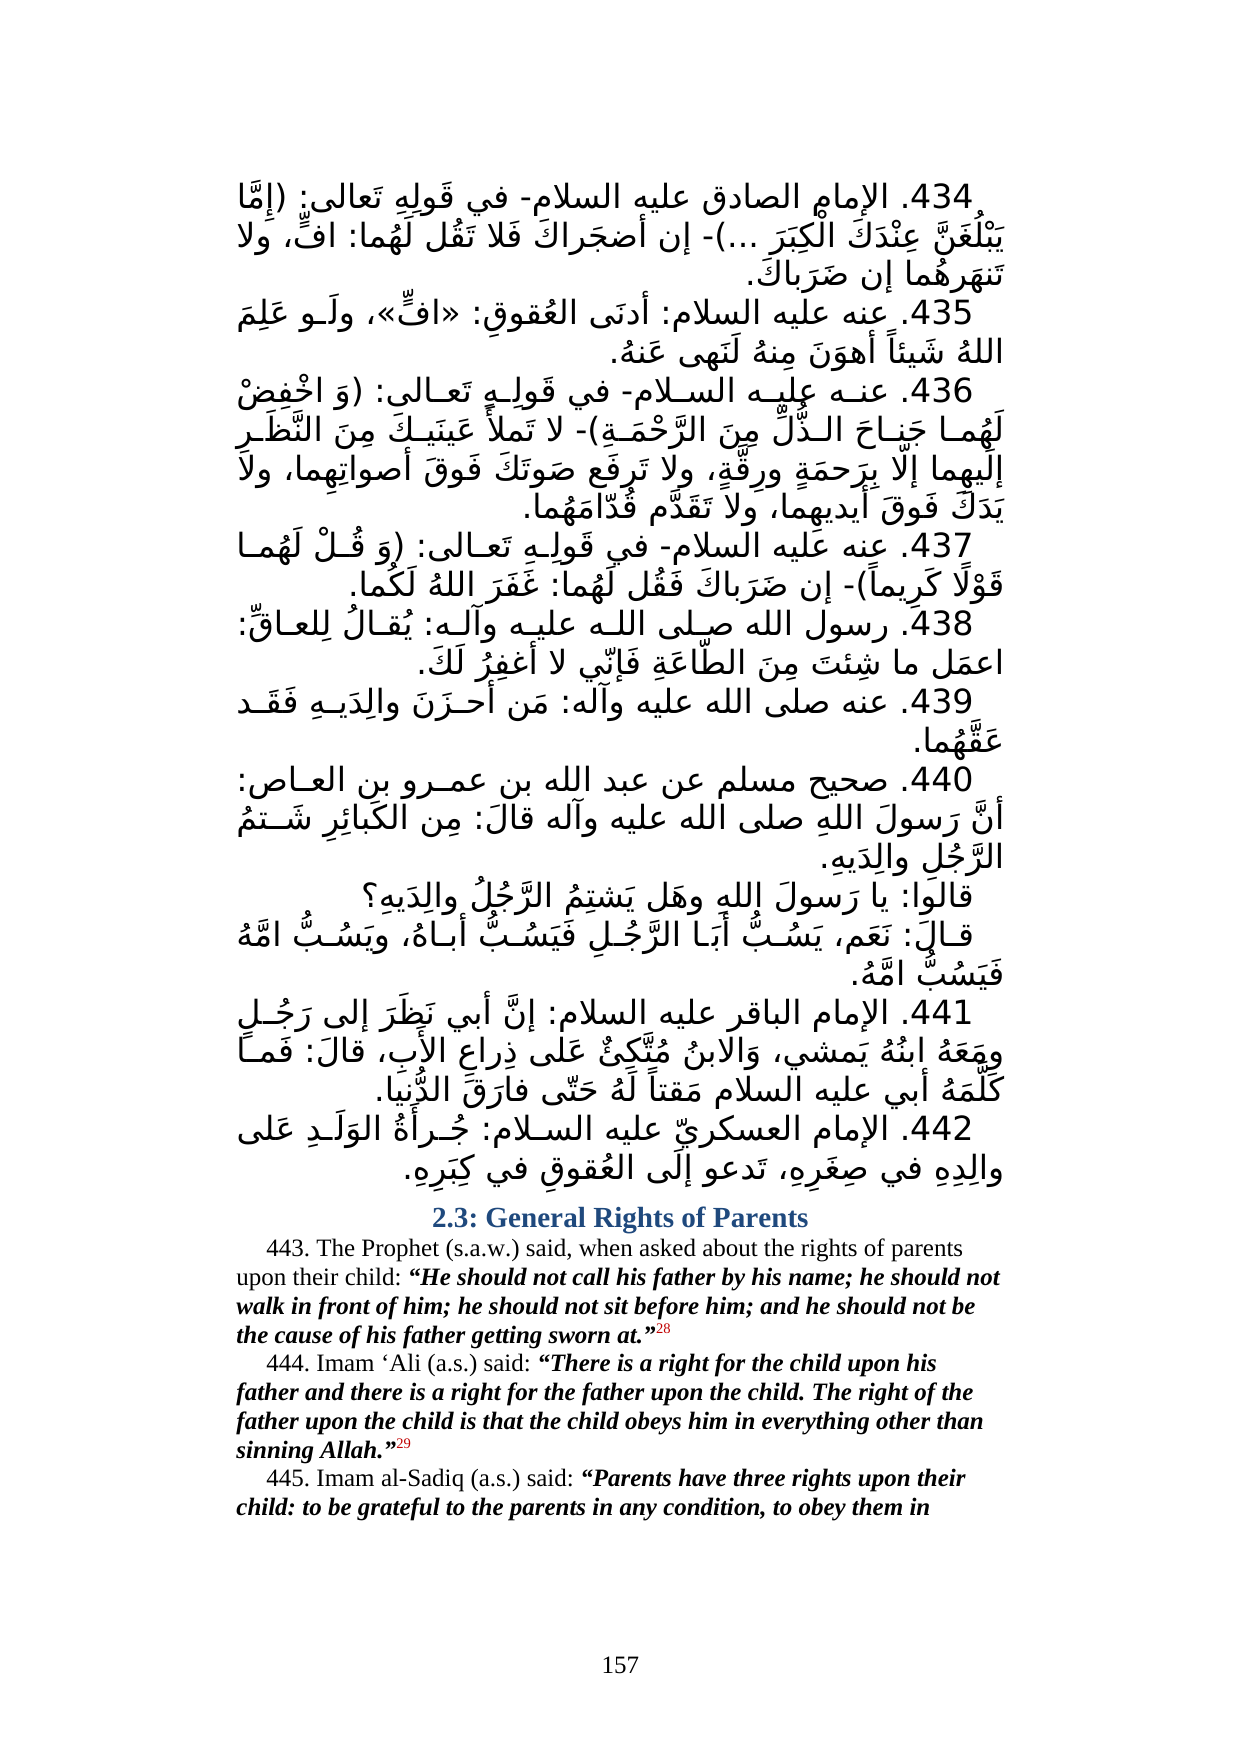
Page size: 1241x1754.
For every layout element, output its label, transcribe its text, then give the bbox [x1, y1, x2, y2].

text 439. عنه صلى الله عليه وآله: مَن أحزَنَ والِدَيهِ فَقَد عَقَّهُما. [236, 682, 1004, 760]
text 434. الإمام الصادق عليه السلام- في قَولِهِ تَعالى: (إِمَّا يَبْلُغَنَّ عِنْدَكَ الْكِبَرَ ...)- إن أضجَراكَ فَلا تَقُل لَهُما: افٍّ، ولا تَنهَرهُما إن ضَرَباكَ. [236, 177, 1004, 294]
text قالَ: نَعَم، يَسُبُّ أبَا الرَّجُلِ فَيَسُبُّ أباهُ، ويَسُبُّ امَّهُ فَيَسُبُّ امَّهُ. [236, 915, 1004, 993]
text 435. عنه عليه السلام: أدنَى العُقوقِ: «افٍّ»، ولَو عَلِمَ اللهُ شَيئاً أهوَنَ مِنهُ لَنَهى عَنهُ. [236, 294, 1004, 371]
text 438. رسول الله صلى الله عليه وآله: يُقالُ لِلعاقِّ: اعمَل ما شِئتَ مِنَ الطّاعَةِ فَإنّي لا أغفِرُ لَكَ. [236, 604, 1004, 682]
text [236, 1463, 1004, 1521]
text 444. Imam ‘Ali (a.s.) said: “There is a right for the child upon his father and there is a right for the father upon the child. The right of the father upon the child is that the child obeys him in everything other than sinning Allah.”29 [236, 1348, 1004, 1463]
text 440. صحيح مسلم عن عبد الله بن عمرو بن العاص: أنَّ رَسولَ اللهِ صلى الله عليه وآله قالَ: مِن الكَبائِرِ شَتمُ الرَّجُلِ والِدَيهِ. [236, 760, 1004, 877]
text 441. الإمام الباقر عليه السلام: إنَّ أبي نَظَرَ إلى رَجُلٍ ومَعَهُ ابنُهُ يَمشي، وَالابنُ مُتَّكِئٌ عَلى ذِراعِ الأَبِ، قالَ: فَما كَلَّمَهُ أبي عليه السلام مَقتاً لَهُ حَتّى فارَقَ الدُّنيا. [236, 993, 1004, 1110]
subtitle 2.3: General Rights of Parents [236, 1200, 1004, 1233]
text 436. عنه عليه السلام- في قَولِهِ تَعالى: (وَ اخْفِضْ لَهُما جَناحَ الذُّلِّ مِنَ الرَّحْمَةِ)- لا تَملأَ عَينَيكَ مِنَ النَّظَرِ إلَيهِما إلّا بِرَحمَةٍ ورِقَّةٍ، ولا تَرفَع صَوتَكَ فَوقَ أصواتِهِما، ولا يَدَكَ فَوقَ أيديهِما، ولا تَقَدَّم قُدّامَهُما. [236, 371, 1004, 527]
text 442. الإمام العسكريّ عليه السلام: جُرأَةُ الوَلَدِ عَلى والِدِهِ في صِغَرِهِ، تَدعو إلَى العُقوقِ في كِبَرِهِ. [236, 1110, 1004, 1187]
text 443. The Prophet (s.a.w.) said, when asked about the rights of parents upon their child: “He should not call his father by his name; he should not walk in front of him; he should not sit before him; and he should not be the cause of his father getting sworn at.”28 [236, 1233, 1004, 1348]
text قالوا: يا رَسولَ اللهِ وهَل يَشتِمُ الرَّجُلُ والِدَيهِ؟ [236, 877, 1004, 915]
text 437. عنه عليه السلام- في قَولِهِ تَعالى: (وَ قُلْ لَهُما قَوْلًا كَرِيماً)- إن ضَرَباكَ فَقُل لَهُما: غَفَرَ اللهُ لَكُما. [236, 527, 1004, 604]
